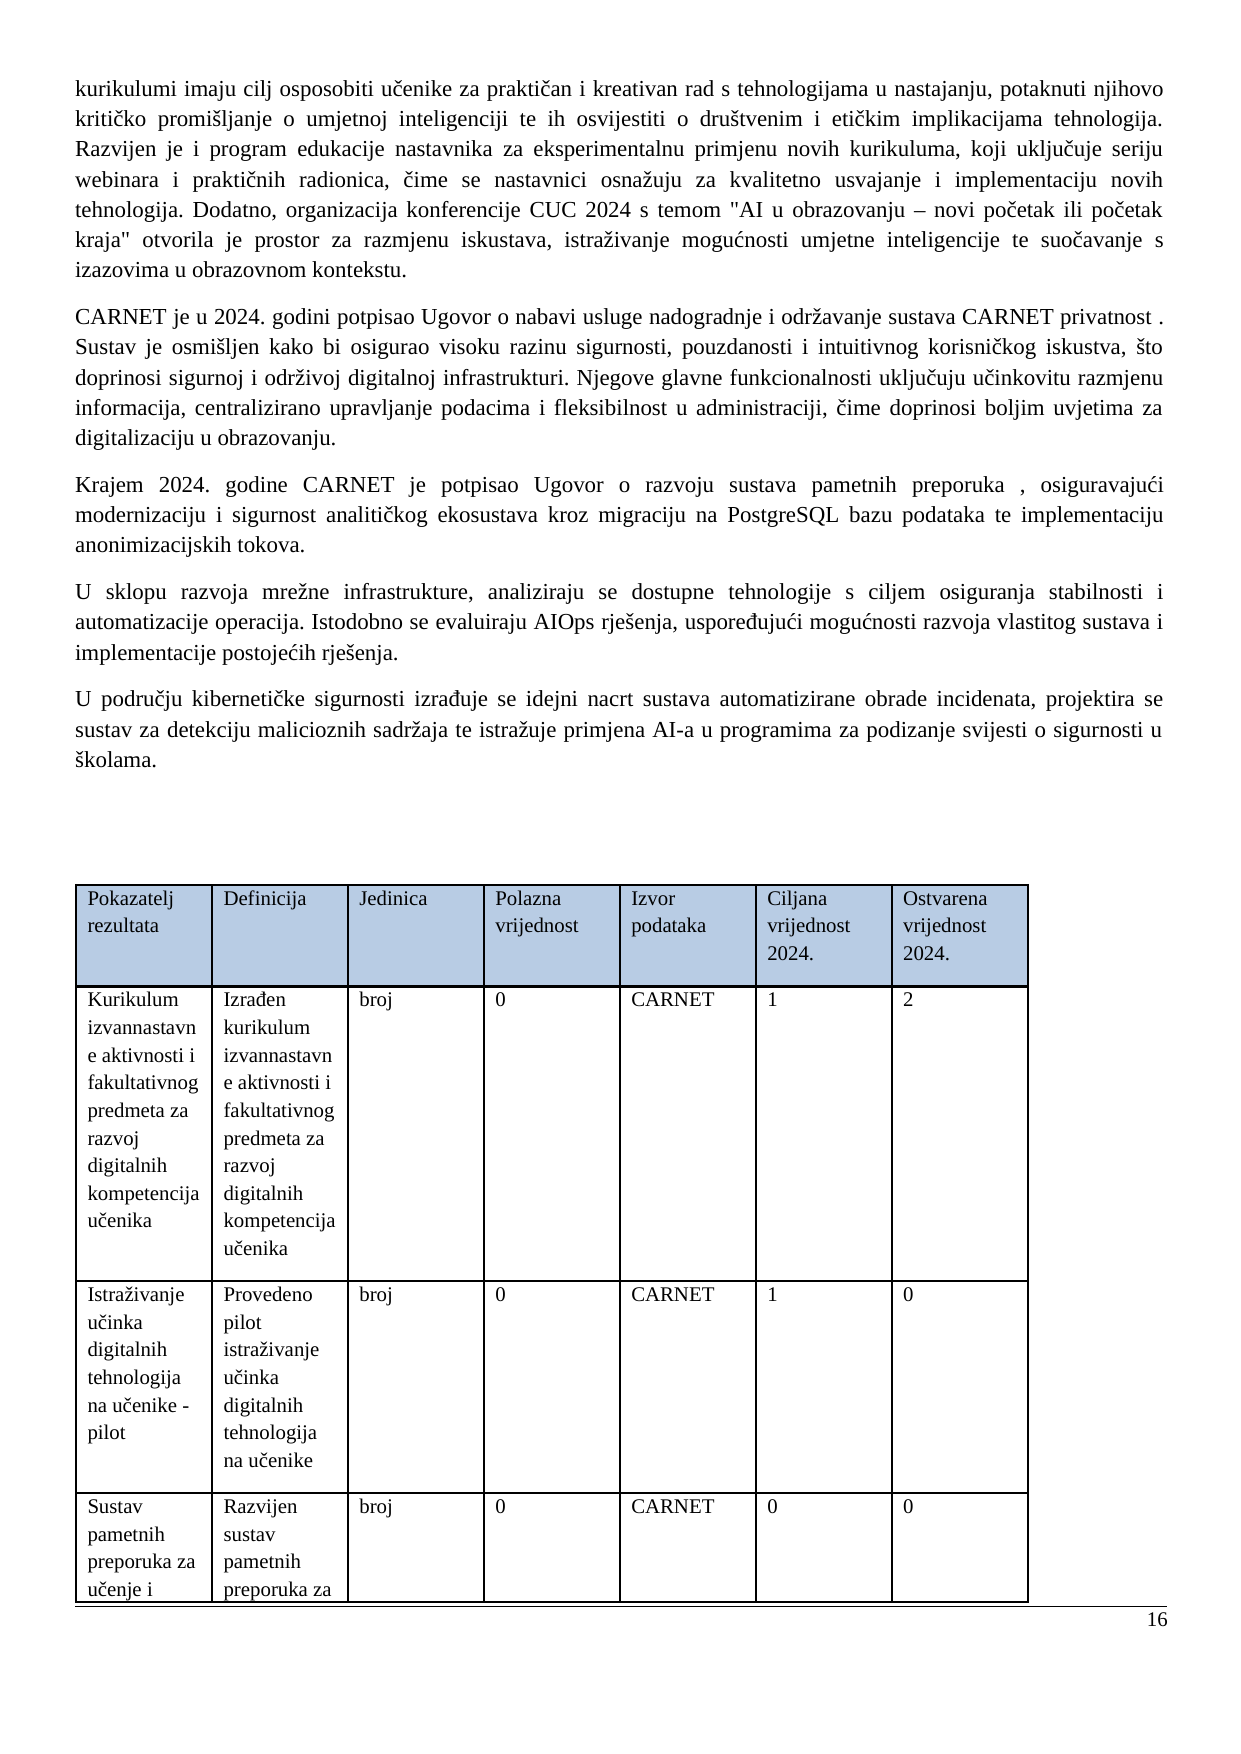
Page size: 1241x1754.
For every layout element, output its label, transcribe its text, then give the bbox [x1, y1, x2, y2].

text Krajem 2024. godine CARNET je potpisao Ugovor o razvoju sustava pametnih preporuka , osiguravajući modernizaciju i sigurnost analitičkog ekosustava kroz migraciju na PostgreSQL bazu podataka te implementaciju anonimizacijskih tokova. [75, 471, 1165, 558]
table_header Jedinica [349, 886, 483, 985]
table_cell CARNET [621, 988, 755, 1280]
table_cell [213, 1494, 347, 1601]
table_header Ostvarena vrijednost 2024. [893, 886, 1027, 985]
table_cell broj [349, 1494, 483, 1601]
text U sklopu razvoja mrežne infrastrukture, analiziraju se dostupne tehnologije s ciljem osiguranja stabilnosti i automatizacije operacija. Istodobno se evaluiraju AIOps rješenja, uspoređujući mogućnosti razvoja vlastitog sustava i implementacije postojećih rješenja. [75, 578, 1165, 665]
table_cell 0 [893, 1494, 1027, 1601]
table_cell Kurikulum izvannastavne aktivnosti i fakultativnog predmeta za razvoj digitalnih kompetencija učenika [77, 988, 211, 1280]
table_header Izvor podataka [621, 886, 755, 985]
table_cell 0 [893, 1282, 1027, 1492]
table_cell 1 [757, 1282, 891, 1492]
table_cell CARNET [621, 1494, 755, 1601]
text U području kibernetičke sigurnosti izrađuje se idejni nacrt sustava automatizirane obrade incidenata, projektira se sustav za detekciju malicioznih sadržaja te istražuje primjena AI-a u programima za podizanje svijesti o sigurnosti u školama. [75, 685, 1165, 772]
table_cell 0 [757, 1494, 891, 1601]
table_header Pokazatelj rezultata [77, 886, 211, 985]
table_cell CARNET [621, 1282, 755, 1492]
text CARNET je u 2024. godini potpisao Ugovor o nabavi usluge nadogradnje i održavanje sustava CARNET privatnost . Sustav je osmišljen kako bi osigurao visoku razinu sigurnosti, pouzdanosti i intuitivnog korisničkog iskustva, što doprinosi sigurnoj i održivoj digitalnoj infrastrukturi. Njegove glavne funkcionalnosti uključuju učinkovitu razmjenu informacija, centralizirano upravljanje podacima i fleksibilnost u administraciji, čime doprinosi boljim uvjetima za digitalizaciju u obrazovanju. [75, 303, 1165, 450]
table_header Polazna vrijednost [485, 886, 619, 985]
table_cell 2 [893, 988, 1027, 1280]
table_cell 1 [757, 988, 891, 1280]
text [75, 75, 1165, 283]
table_header Definicija [213, 886, 347, 985]
table_cell Izrađen kurikulum izvannastavne aktivnosti i fakultativnog predmeta za razvoj digitalnih kompetencija učenika [213, 988, 347, 1280]
table_cell 0 [485, 1494, 619, 1601]
table_cell 0 [485, 988, 619, 1280]
table_cell Istraživanje učinka digitalnih tehnologija na učenike - pilot [77, 1282, 211, 1492]
table_cell broj [349, 1282, 483, 1492]
table_header Ciljana vrijednost 2024. [757, 886, 891, 985]
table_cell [77, 1494, 211, 1601]
table_cell Provedeno pilot istraživanje učinka digitalnih tehnologija na učenike [213, 1282, 347, 1492]
table_cell broj [349, 988, 483, 1280]
table_cell 0 [485, 1282, 619, 1492]
